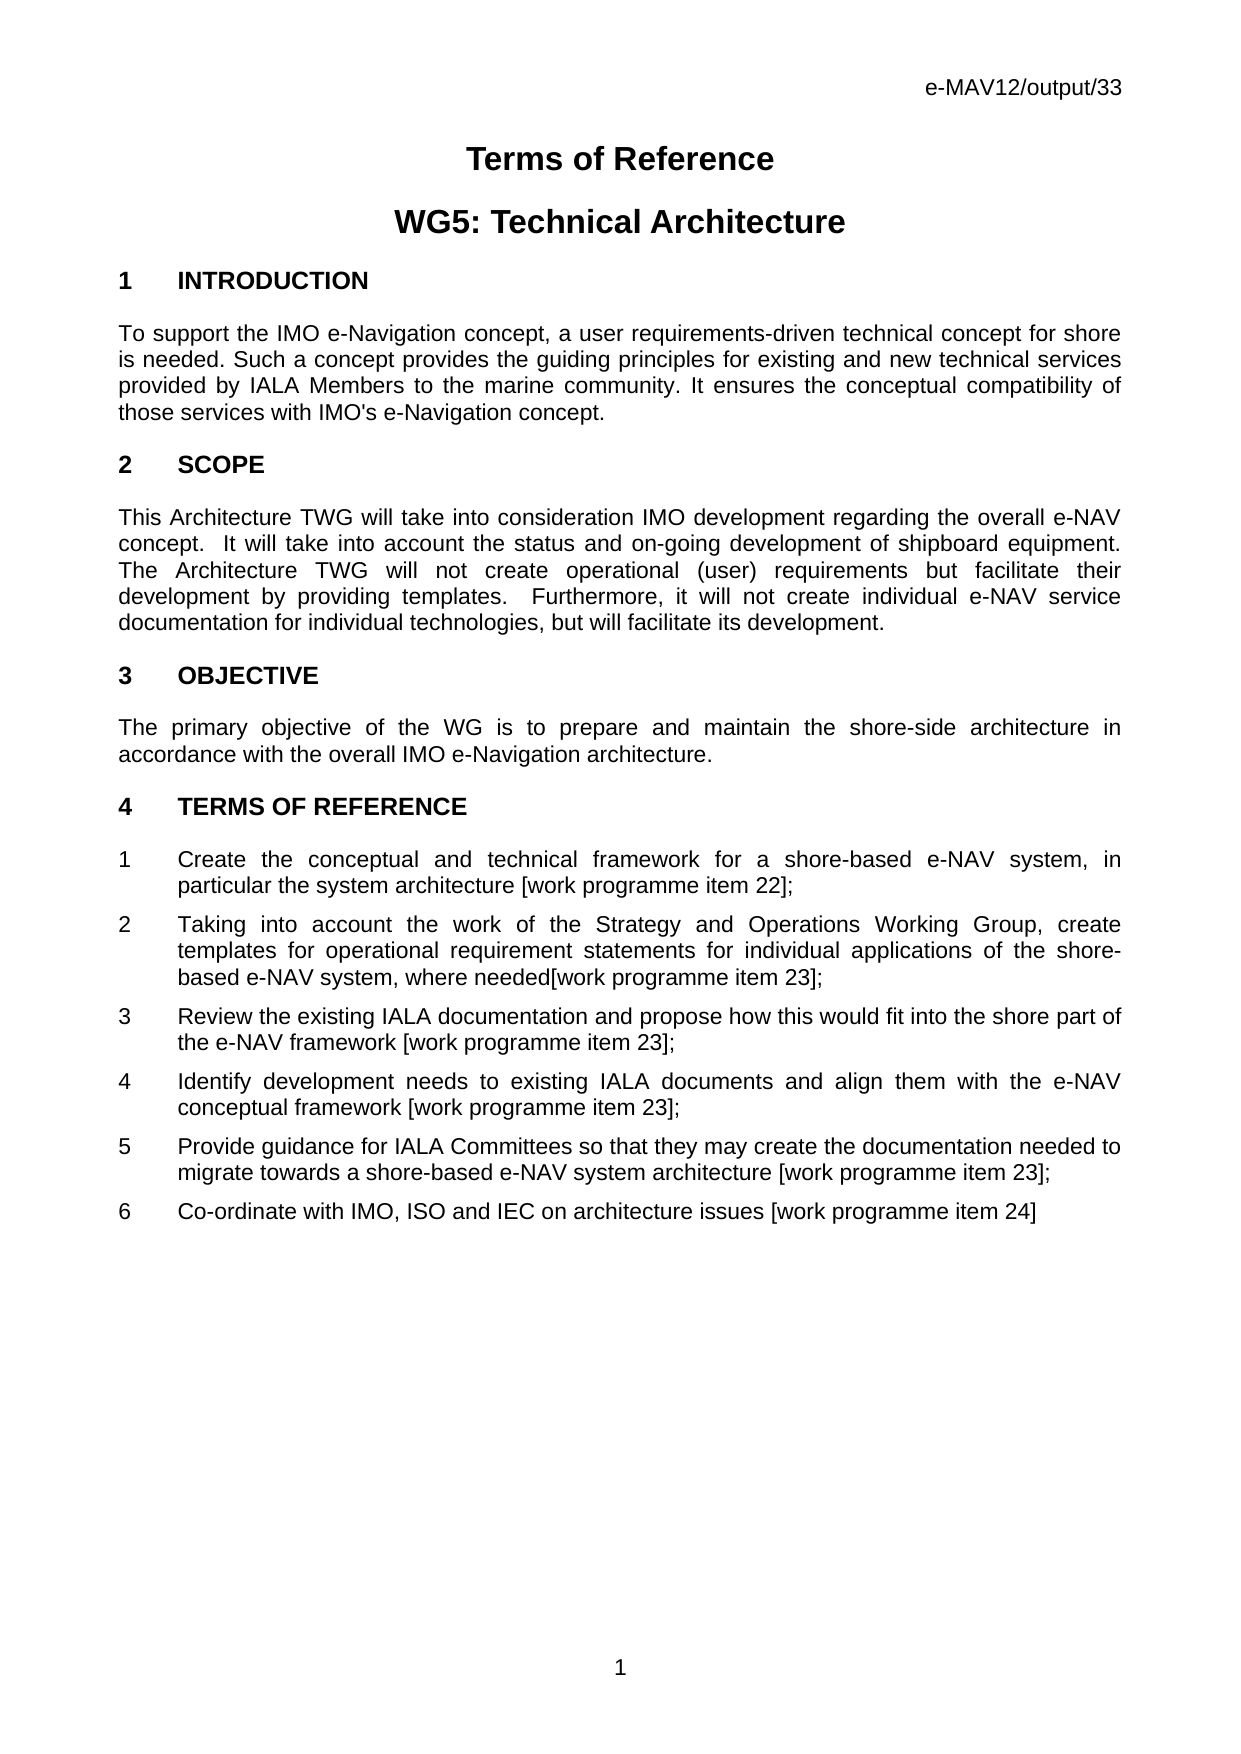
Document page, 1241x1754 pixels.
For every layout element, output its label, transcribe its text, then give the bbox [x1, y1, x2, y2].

list Co-ordinate with IMO, ISO and IEC on architecture issues [work programme item 24] [118, 1198, 1122, 1224]
text To support the IMO e-Navigation concept, a user requirements-driven technical concept for shore is needed. Such a concept provides the guiding principles for existing and new technical services provided by IALA Members to the marine community. It ensures the conceptual compatibility of those services with IMO's e-Navigation concept. [118, 320, 1122, 425]
subtitle Introduction [118, 266, 1122, 295]
list Taking into account the work of the Strategy and Operations Working Group, create templates for operational requirement statements for individual applications of the shore-based e-NAV system, where needed[work programme item 23]; [118, 911, 1122, 990]
text The primary objective of the WG is to prepare and maintain the shore-side architecture in accordance with the overall IMO e-Navigation architecture. [118, 714, 1122, 767]
subtitle Objective [118, 661, 1122, 689]
subtitle Scope [118, 450, 1122, 479]
title WG5: Technical Architecture [118, 202, 1122, 241]
subtitle Terms of Reference [118, 792, 1122, 821]
list Create the conceptual and technical framework for a shore-based e-NAV system, in particular the system architecture [work programme item 22]; [118, 846, 1122, 898]
list Review the existing IALA documentation and propose how this would fit into the shore part of the e-NAV framework [work programme item 23]; [118, 1003, 1122, 1055]
list Provide guidance for IALA Committees so that they may create the documentation needed to migrate towards a shore-based e-NAV system architecture [work programme item 23]; [118, 1133, 1122, 1186]
text This Architecture TWG will take into consideration IMO development regarding the overall e-NAV concept. It will take into account the status and on-going development of shipboard equipment. The Architecture TWG will not create operational (user) requirements but facilitate their development by providing templates. Furthermore, it will not create individual e-NAV service documentation for individual technologies, but will facilitate its development. [118, 504, 1122, 636]
list Identify development needs to existing IALA documents and align them with the e-NAV conceptual framework [work programme item 23]; [118, 1068, 1122, 1121]
title Terms of Reference [118, 139, 1122, 177]
